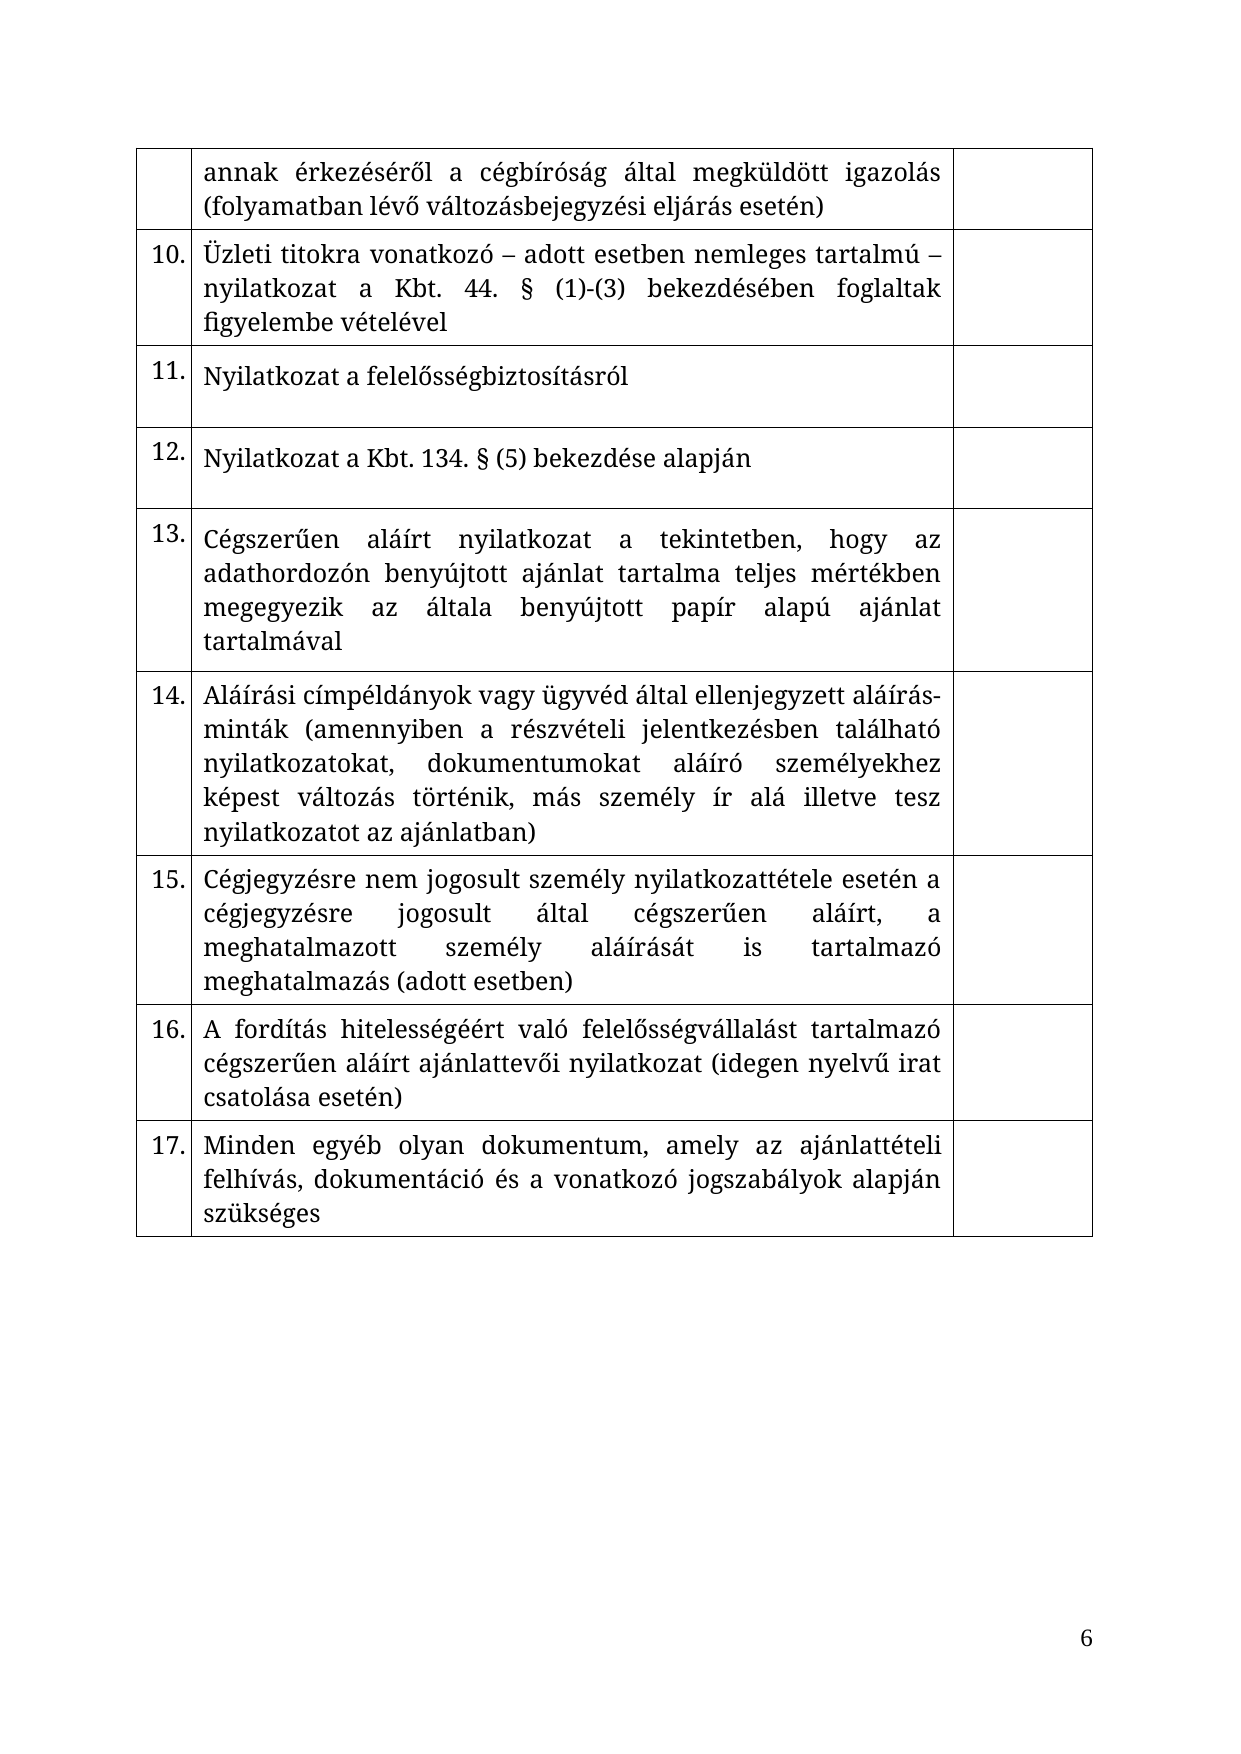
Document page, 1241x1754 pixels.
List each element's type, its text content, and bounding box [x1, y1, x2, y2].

table_cell [954, 1005, 1092, 1120]
table_cell [137, 1121, 191, 1236]
table_cell [137, 428, 191, 508]
table_cell [954, 149, 1092, 229]
table_cell [954, 1121, 1092, 1236]
table_cell [137, 672, 191, 854]
table_cell [954, 856, 1092, 1004]
table_cell Nyilatkozat a felelősségbiztosításról [192, 346, 953, 427]
table_cell [137, 856, 191, 1004]
table_cell [954, 230, 1092, 345]
table_cell [137, 509, 191, 671]
table_cell [954, 346, 1092, 427]
table_cell [137, 149, 191, 229]
table_cell [137, 1005, 191, 1120]
table_cell Üzleti titokra vonatkozó – adott esetben nemleges tartalmú – nyilatkozat a Kbt. 44. § (1)-(3) bekezdésében foglaltak figyelembe vételével [192, 230, 953, 345]
table_cell Aláírási címpéldányok vagy ügyvéd által ellenjegyzett aláírás-minták (amennyiben a részvételi jelentkezésben található nyilatkozatokat, dokumentumokat aláíró személyekhez képest változás történik, más személy ír alá illetve tesz nyilatkozatot az ajánlatban) [192, 672, 953, 854]
table_cell [137, 346, 191, 427]
table_cell A fordítás hitelességéért való felelősségvállalást tartalmazó cégszerűen aláírt ajánlattevői nyilatkozat (idegen nyelvű irat csatolása esetén) [192, 1005, 953, 1120]
table_cell [954, 672, 1092, 854]
table_cell Minden egyéb olyan dokumentum, amely az ajánlattételi felhívás, dokumentáció és a vonatkozó jogszabályok alapján szükséges [192, 1121, 953, 1236]
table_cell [192, 149, 953, 229]
table_cell [954, 509, 1092, 671]
table_cell Cégjegyzésre nem jogosult személy nyilatkozattétele esetén a cégjegyzésre jogosult által cégszerűen aláírt, a meghatalmazott személy aláírását is tartalmazó meghatalmazás (adott esetben) [192, 856, 953, 1004]
table_cell [954, 428, 1092, 508]
table_cell [137, 230, 191, 345]
table_cell Cégszerűen aláírt nyilatkozat a tekintetben, hogy az adathordozón benyújtott ajánlat tartalma teljes mértékben megegyezik az általa benyújtott papír alapú ajánlat tartalmával [192, 509, 953, 671]
table_cell Nyilatkozat a Kbt. 134. § (5) bekezdése alapján [192, 428, 953, 508]
